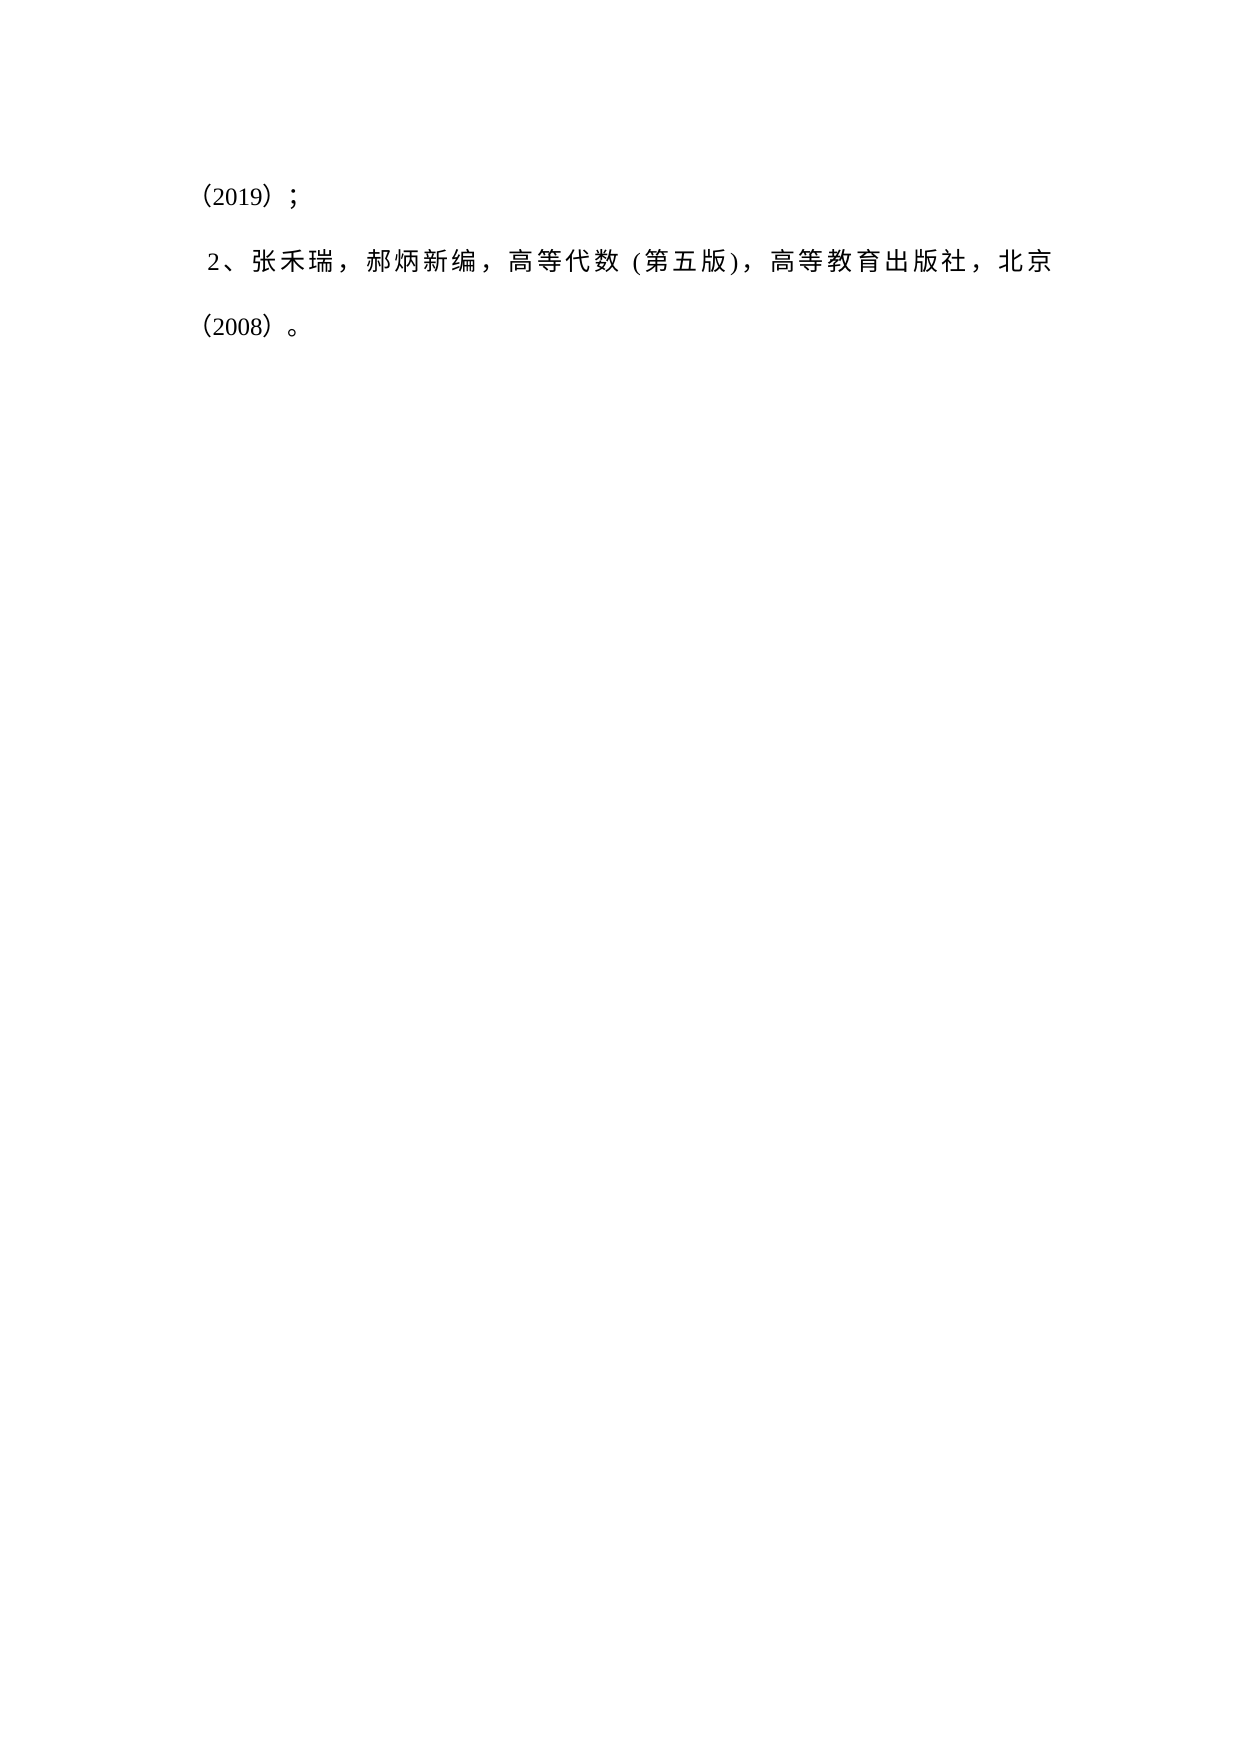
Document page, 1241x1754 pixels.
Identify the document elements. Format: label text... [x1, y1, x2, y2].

text 2、张禾瑞，郝炳新编，高等代数 (第五版)，高等教育出版社，北京（2008）。 [187, 227, 1053, 357]
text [187, 162, 1053, 227]
